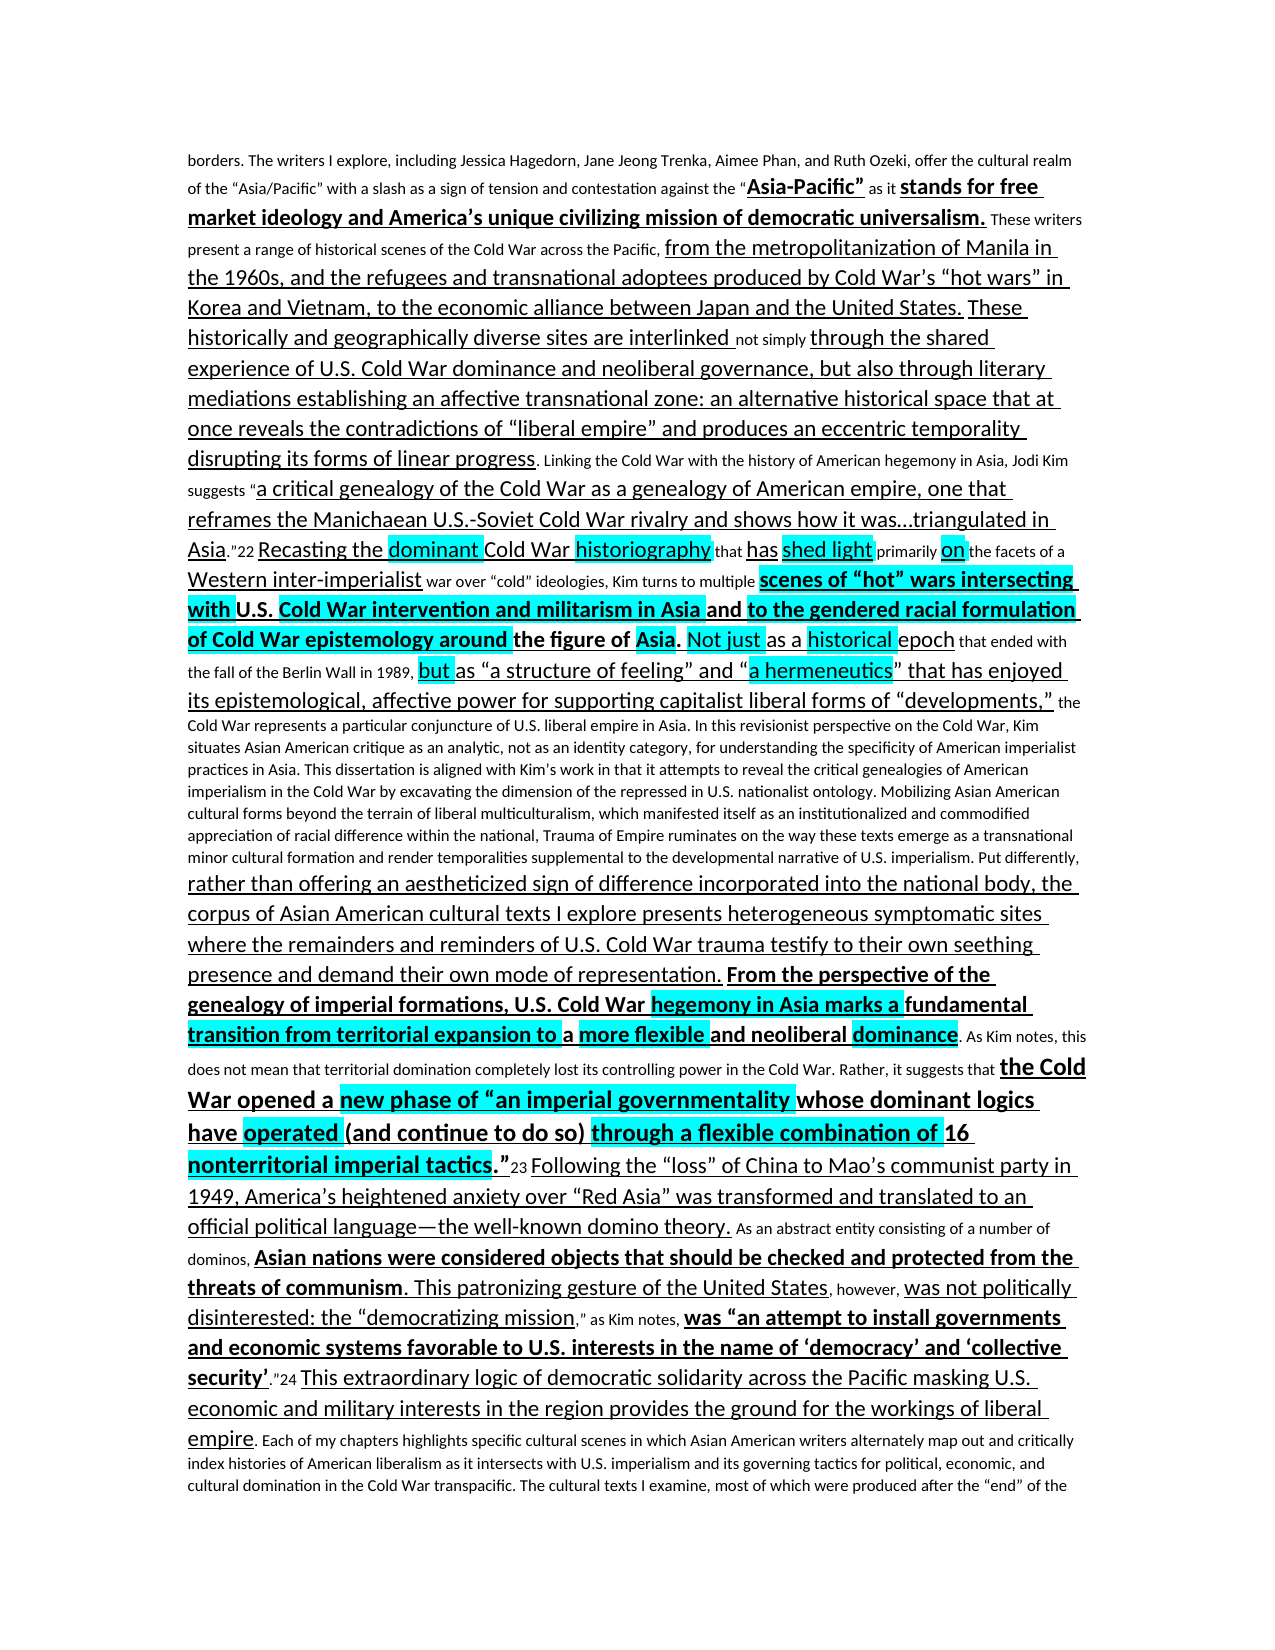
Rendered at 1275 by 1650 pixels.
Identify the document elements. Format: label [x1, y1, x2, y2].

text [187, 150, 1087, 1496]
